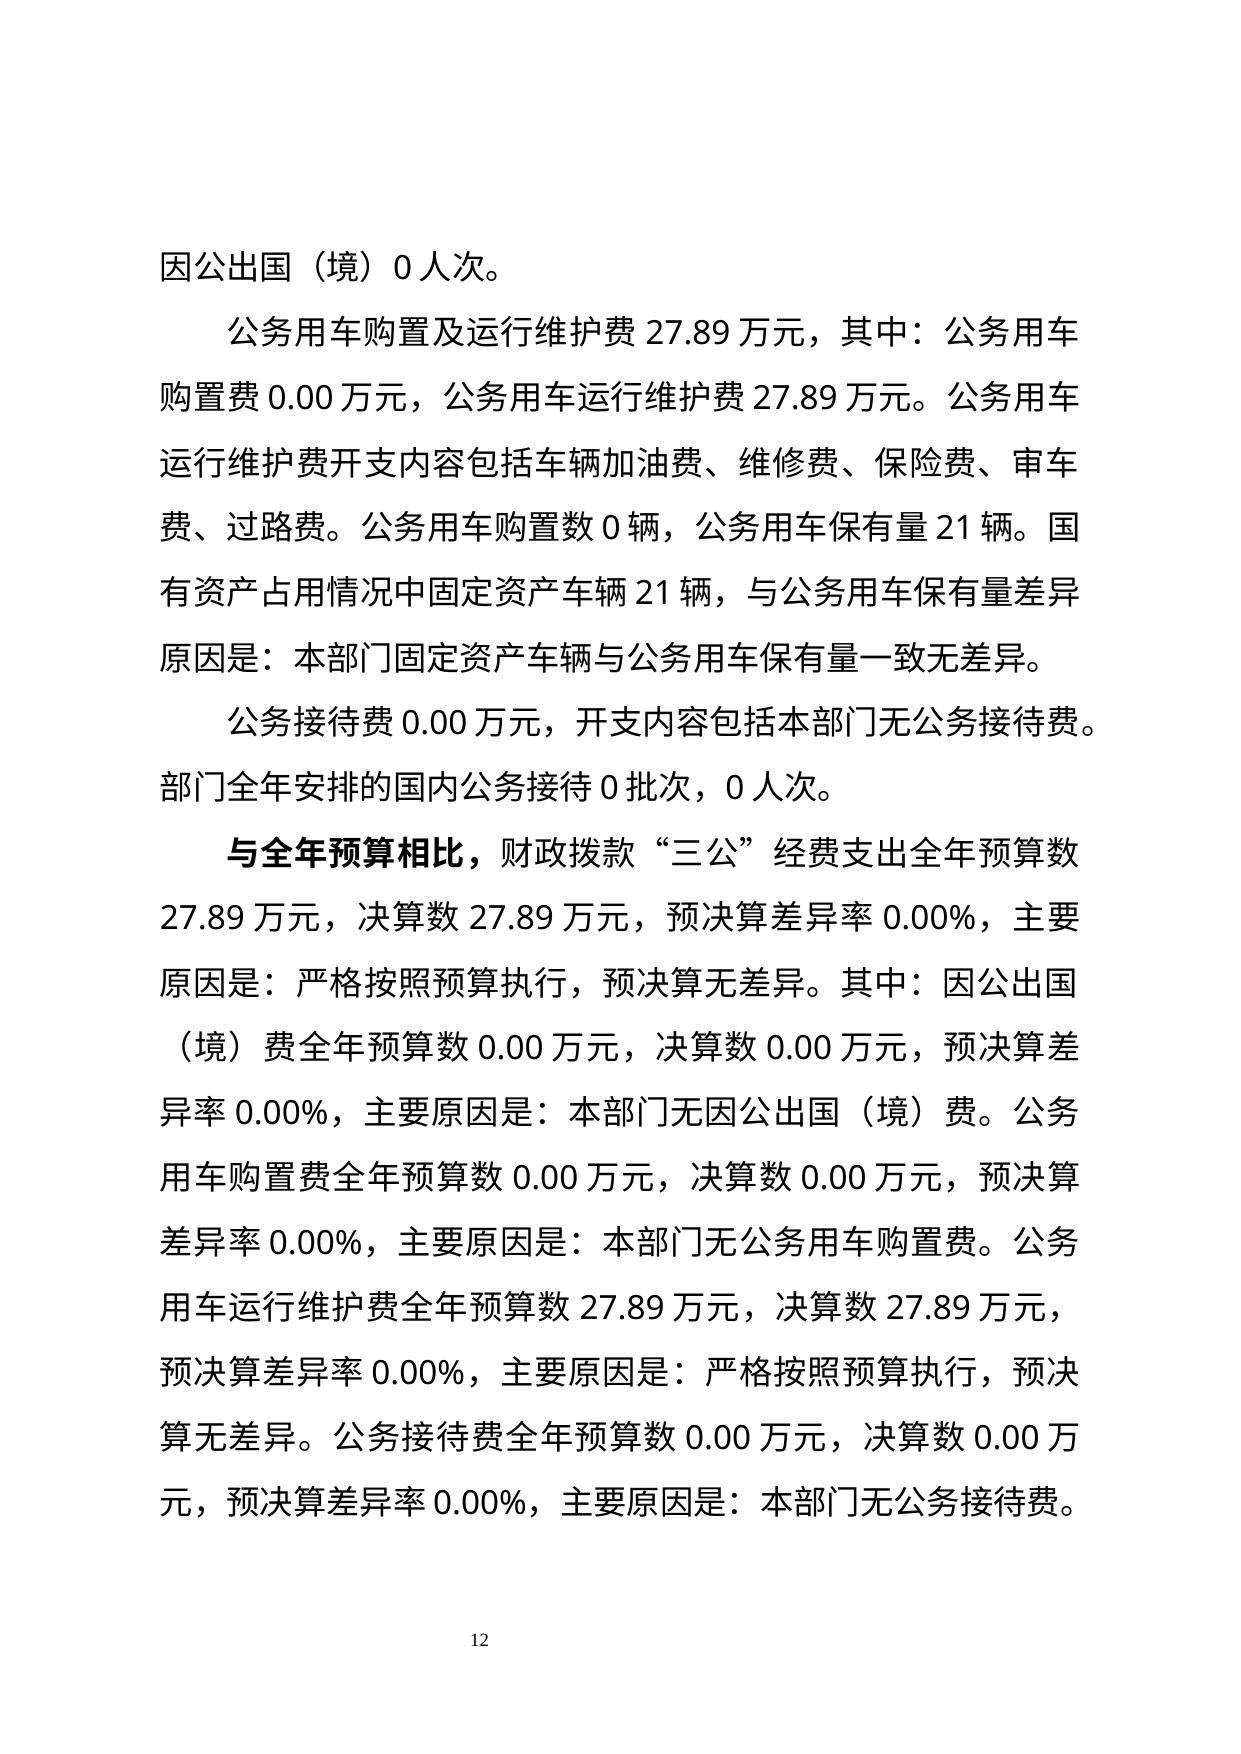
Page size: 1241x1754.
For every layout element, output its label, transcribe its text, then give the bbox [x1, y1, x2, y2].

text 公务接待费0.00万元，开支内容包括本部门无公务接待费。部门全年安排的国内公务接待0批次，0人次。 [159, 688, 1081, 818]
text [159, 233, 1081, 298]
text 与全年预算相比，财政拨款“三公”经费支出全年预算数27.89万元，决算数27.89万元，预决算差异率0.00%，主要原因是：严格按照预算执行，预决算无差异。其中：因公出国（境）费全年预算数0.00万元，决算数0.00万元，预决算差异率0.00%，主要原因是：本部门无因公出国（境）费。公务用车购置费全年预算数0.00万元，决算数0.00万元，预决算差异率0.00%，主要原因是：本部门无公务用车购置费。公务用车运行维护费全年预算数27.89万元，决算数27.89万元，预决算差异率0.00%，主要原因是：严格按照预算执行，预决算无差异。公务接待费全年预算数0.00万元，决算数0.00万元，预决算差异率0.00%，主要原因是：本部门无公务接待费。 [159, 818, 1081, 1533]
text 公务用车购置及运行维护费27.89万元，其中：公务用车购置费0.00万元，公务用车运行维护费27.89万元。公务用车运行维护费开支内容包括车辆加油费、维修费、保险费、审车费、过路费。公务用车购置数0辆，公务用车保有量21辆。国有资产占用情况中固定资产车辆21辆，与公务用车保有量差异原因是：本部门固定资产车辆与公务用车保有量一致无差异。 [159, 298, 1081, 688]
